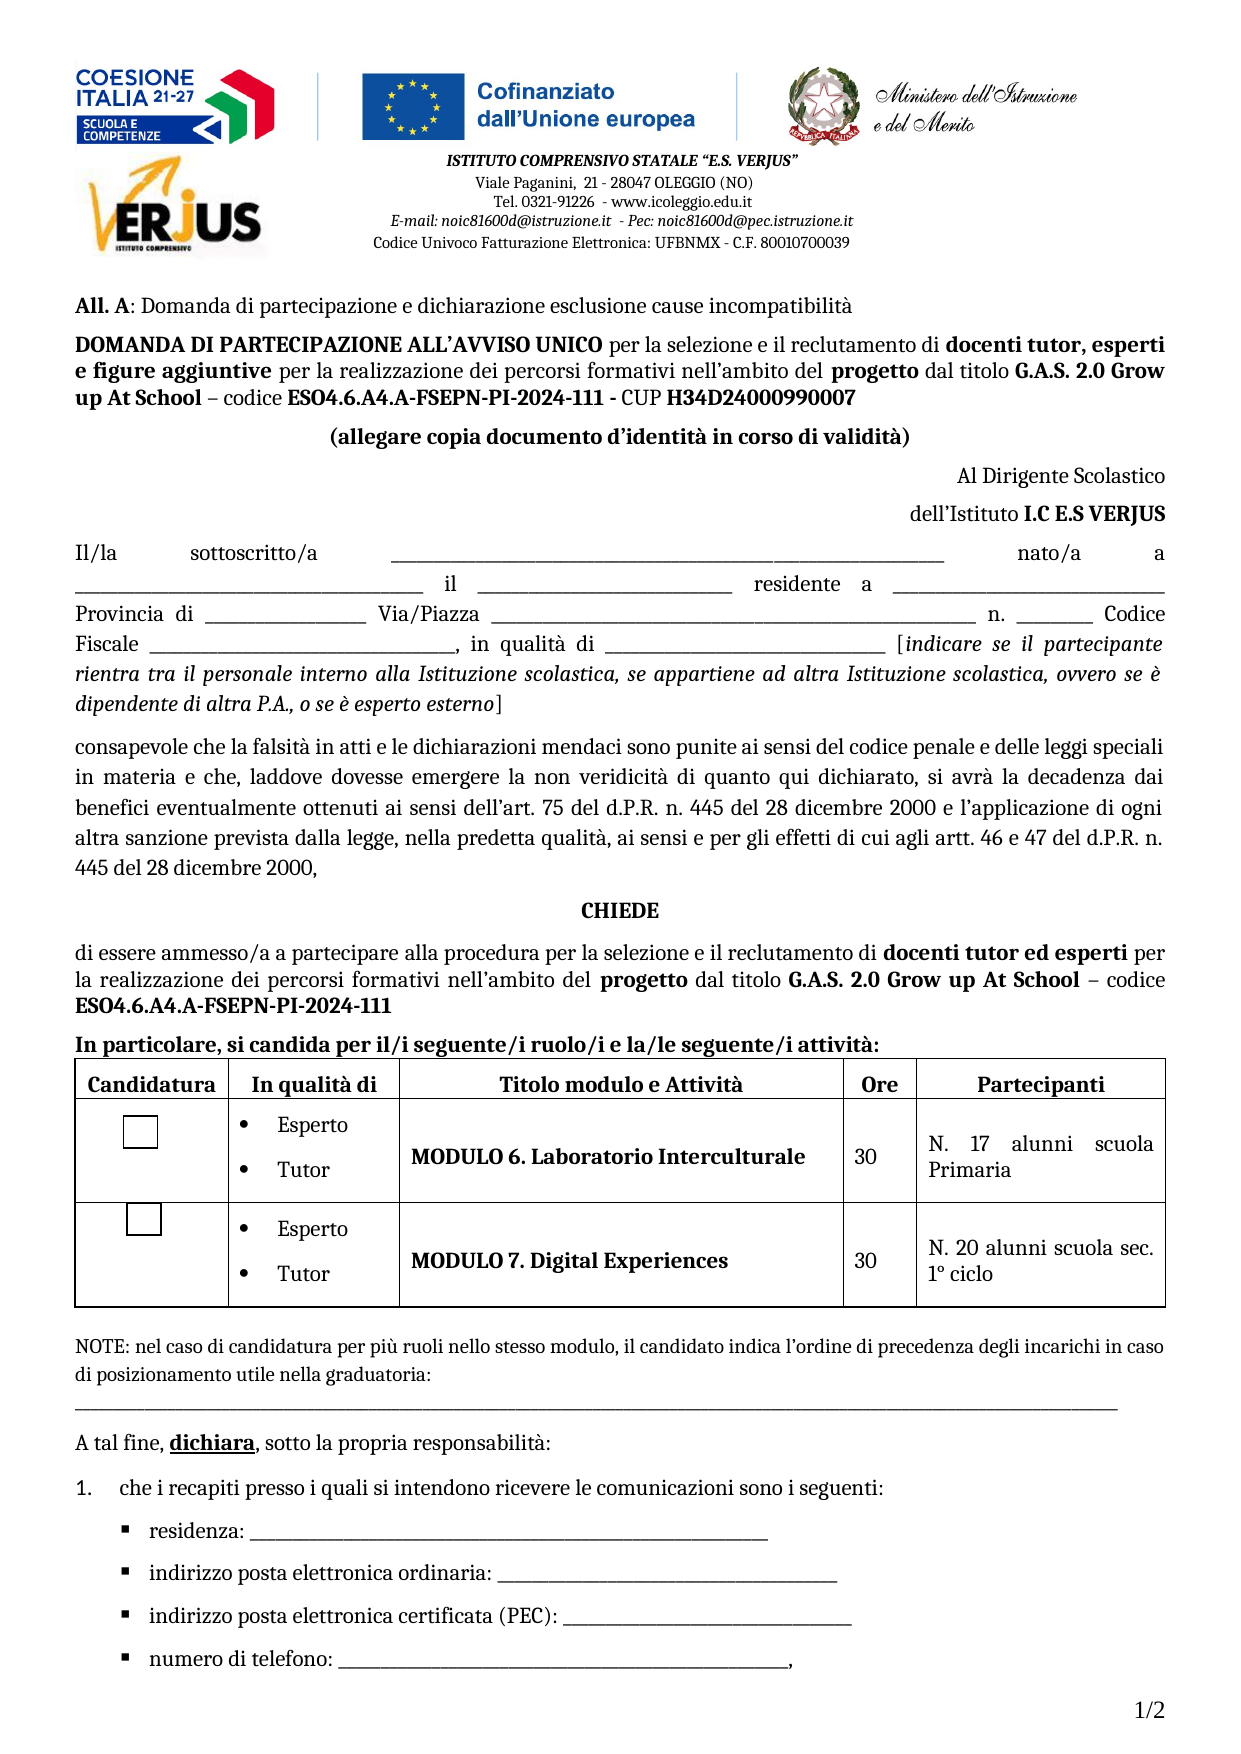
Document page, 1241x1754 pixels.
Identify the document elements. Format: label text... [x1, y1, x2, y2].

table_cell MODULO 6. Laboratorio Interculturale [400, 1099, 843, 1202]
text Al Dirigente Scolastico [591, 462, 1165, 489]
text di essere ammesso/a a partecipare alla procedura per la selezione e il reclutamento di docenti tutor ed esperti per la realizzazione dei percorsi formativi nell’ambito del progetto dal titolo G.A.S. 2.0 Grow up At School – codice ESO4.6.A4.A-FSEPN-PI-2024-111 [75, 940, 1165, 1019]
table_cell Esperto Tutor [229, 1099, 399, 1202]
table_header Titolo modulo e Attività [400, 1059, 843, 1098]
text dell’Istituto I.C E.S VERJUS [591, 501, 1165, 528]
table_cell [76, 1099, 228, 1202]
text A tal fine, dichiara, sotto la propria responsabilità: [75, 1430, 1165, 1456]
text NOTE: nel caso di candidatura per più ruoli nello stesso modulo, il candidato indica l’ordine di precedenza degli incarichi in caso di posizionamento utile nella graduatoria: [75, 1335, 1165, 1386]
picture [75, 59, 1080, 260]
text consapevole che la falsità in atti e le dichiarazioni mendaci sono punite ai sensi del codice penale e delle leggi speciali in materia e che, laddove dovesse emergere la non veridicità di quanto qui dichiarato, si avrà la decadenza dai benefici eventualmente ottenuti ai sensi dell’art. 75 del d.P.R. n. 445 del 28 dicembre 2000 e l’applicazione di ogni altra sanzione prevista dalla legge, nella predetta qualità, ai sensi e per gli effetti di cui agli artt. 46 e 47 del d.P.R. n. 445 del 28 dicembre 2000, [75, 734, 1165, 881]
list residenza: _____________________________________________________________ [119, 1517, 1165, 1544]
list All. A: Domanda di partecipazione e dichiarazione esclusione cause incompatibilità [75, 293, 1165, 319]
table_cell 30 [844, 1203, 916, 1306]
table_cell N. 17 alunni scuola Primaria [917, 1099, 1165, 1202]
table_header Partecipanti [917, 1059, 1165, 1098]
list indirizzo posta elettronica ordinaria: ________________________________________ [119, 1560, 1165, 1586]
table_header In qualità di [229, 1059, 399, 1098]
table_cell N. 20 alunni scuola sec. 1° ciclo [917, 1203, 1165, 1306]
text (allegare copia documento d’identità in corso di validità) [75, 423, 1165, 450]
text CHIEDE [75, 897, 1165, 924]
table_cell Esperto Tutor [229, 1203, 399, 1306]
text _______________________________________________________________________________________________________________________________________ [75, 1390, 1165, 1414]
table_cell MODULO 7. Digital Experiences [400, 1203, 843, 1306]
table_header Candidatura [76, 1059, 228, 1098]
table_header Ore [844, 1059, 916, 1098]
list che i recapiti presso i quali si intendono ricevere le comunicazioni sono i seguenti: [75, 1473, 1165, 1501]
table_cell [76, 1203, 228, 1306]
text In particolare, si candida per il/i seguente/i ruolo/i e la/le seguente/i attività: [75, 1032, 1165, 1058]
table_cell 30 [844, 1099, 916, 1202]
text Il/la sottoscritto/a _________________________________________________________________ nato/a a _________________________________________ il ______________________________ residente a ________________________________ Provincia di ___________________ Via/Piazza _________________________________________________________ n. _________ Codice Fiscale ____________________________________, in qualità di _________________________________ [indicare se il partecipante rientra tra il personale interno alla Istituzione scolastica, se appartiene ad altra Istituzione scolastica, ovvero se è dipendente di altra P.A., o se è esperto esterno] [75, 540, 1165, 717]
list indirizzo posta elettronica certificata (PEC): __________________________________ [119, 1603, 1165, 1629]
text DOMANDA DI PARTECIPAZIONE ALL’AVVISO UNICO per la selezione e il reclutamento di docenti tutor, esperti e figure aggiuntive per la realizzazione dei percorsi formativi nell’ambito del progetto dal titolo G.A.S. 2.0 Grow up At School – codice ESO4.6.A4.A-FSEPN-PI-2024-111 - CUP H34D24000990007 [75, 332, 1165, 411]
list numero di telefono: _____________________________________________________, [119, 1646, 1165, 1672]
